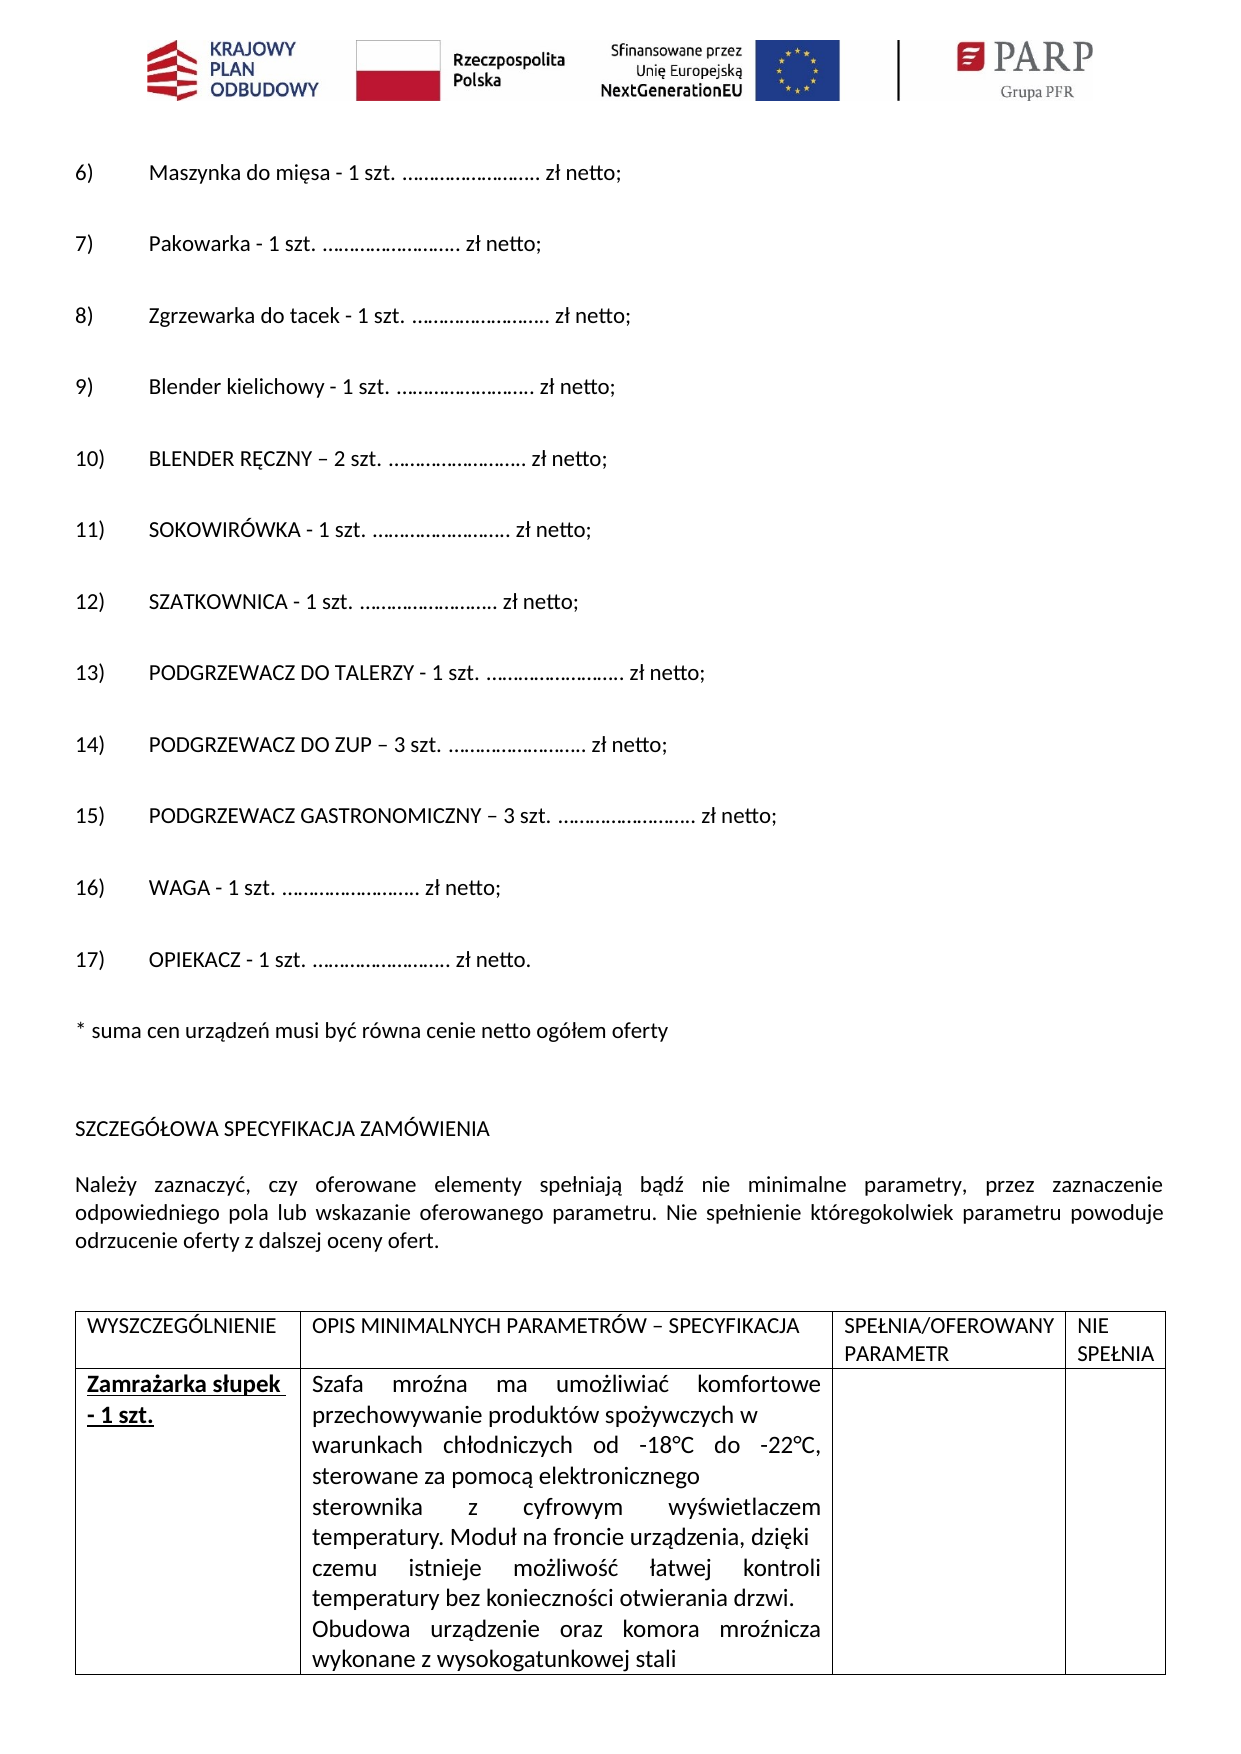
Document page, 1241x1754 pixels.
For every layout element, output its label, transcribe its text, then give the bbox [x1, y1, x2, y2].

text 15) PODGRZEWACZ GASTRONOMICZNY – 3 szt. …………………….. zł netto; [75, 802, 1165, 830]
text 13) PODGRZEWACZ DO TALERZY - 1 szt. …………………….. zł netto; [75, 658, 1165, 687]
text 7) Pakowarka - 1 szt. …………………….. zł netto; [75, 229, 1165, 257]
text 14) PODGRZEWACZ DO ZUP – 3 szt. …………………….. zł netto; [75, 730, 1165, 758]
text 11) SOKOWIRÓWKA - 1 szt. …………………….. zł netto; [75, 515, 1165, 543]
table_cell [1066, 1369, 1165, 1674]
table_cell [833, 1369, 1065, 1674]
text SZCZEGÓŁOWA SPECYFIKACJA ZAMÓWIENIA [75, 1114, 1165, 1142]
table_header NIE SPEŁNIA [1066, 1312, 1165, 1368]
text 6) Maszynka do mięsa - 1 szt. …………………….. zł netto; [75, 158, 1165, 186]
text 16) WAGA - 1 szt. …………………….. zł netto; [75, 873, 1165, 901]
picture [147, 40, 1093, 101]
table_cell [76, 1369, 300, 1674]
table_header SPEŁNIA/OFEROWANY PARAMETR [833, 1312, 1065, 1368]
table_header OPIS MINIMALNYCH PARAMETRÓW – SPECYFIKACJA [301, 1312, 832, 1368]
text 12) SZATKOWNICA - 1 szt. …………………….. zł netto; [75, 587, 1165, 615]
text 9) Blender kielichowy - 1 szt. …………………….. zł netto; [75, 372, 1165, 400]
text 17) OPIEKACZ - 1 szt. …………………….. zł netto. [75, 945, 1165, 973]
table_header WYSZCZEGÓLNIENIE [76, 1312, 300, 1368]
text 10) BLENDER RĘCZNY – 2 szt. …………………….. zł netto; [75, 444, 1165, 472]
text 8) Zgrzewarka do tacek - 1 szt. …………………….. zł netto; [75, 301, 1165, 329]
text Należy zaznaczyć, czy oferowane elementy spełniają bądź nie minimalne parametry, przez zaznaczenie odpowiedniego pola lub wskazanie oferowanego parametru. Nie spełnienie któregokolwiek parametru powoduje odrzucenie oferty z dalszej oceny ofert. [75, 1170, 1165, 1254]
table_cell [301, 1369, 832, 1674]
text * suma cen urządzeń musi być równa cenie netto ogółem oferty [75, 1016, 1165, 1044]
